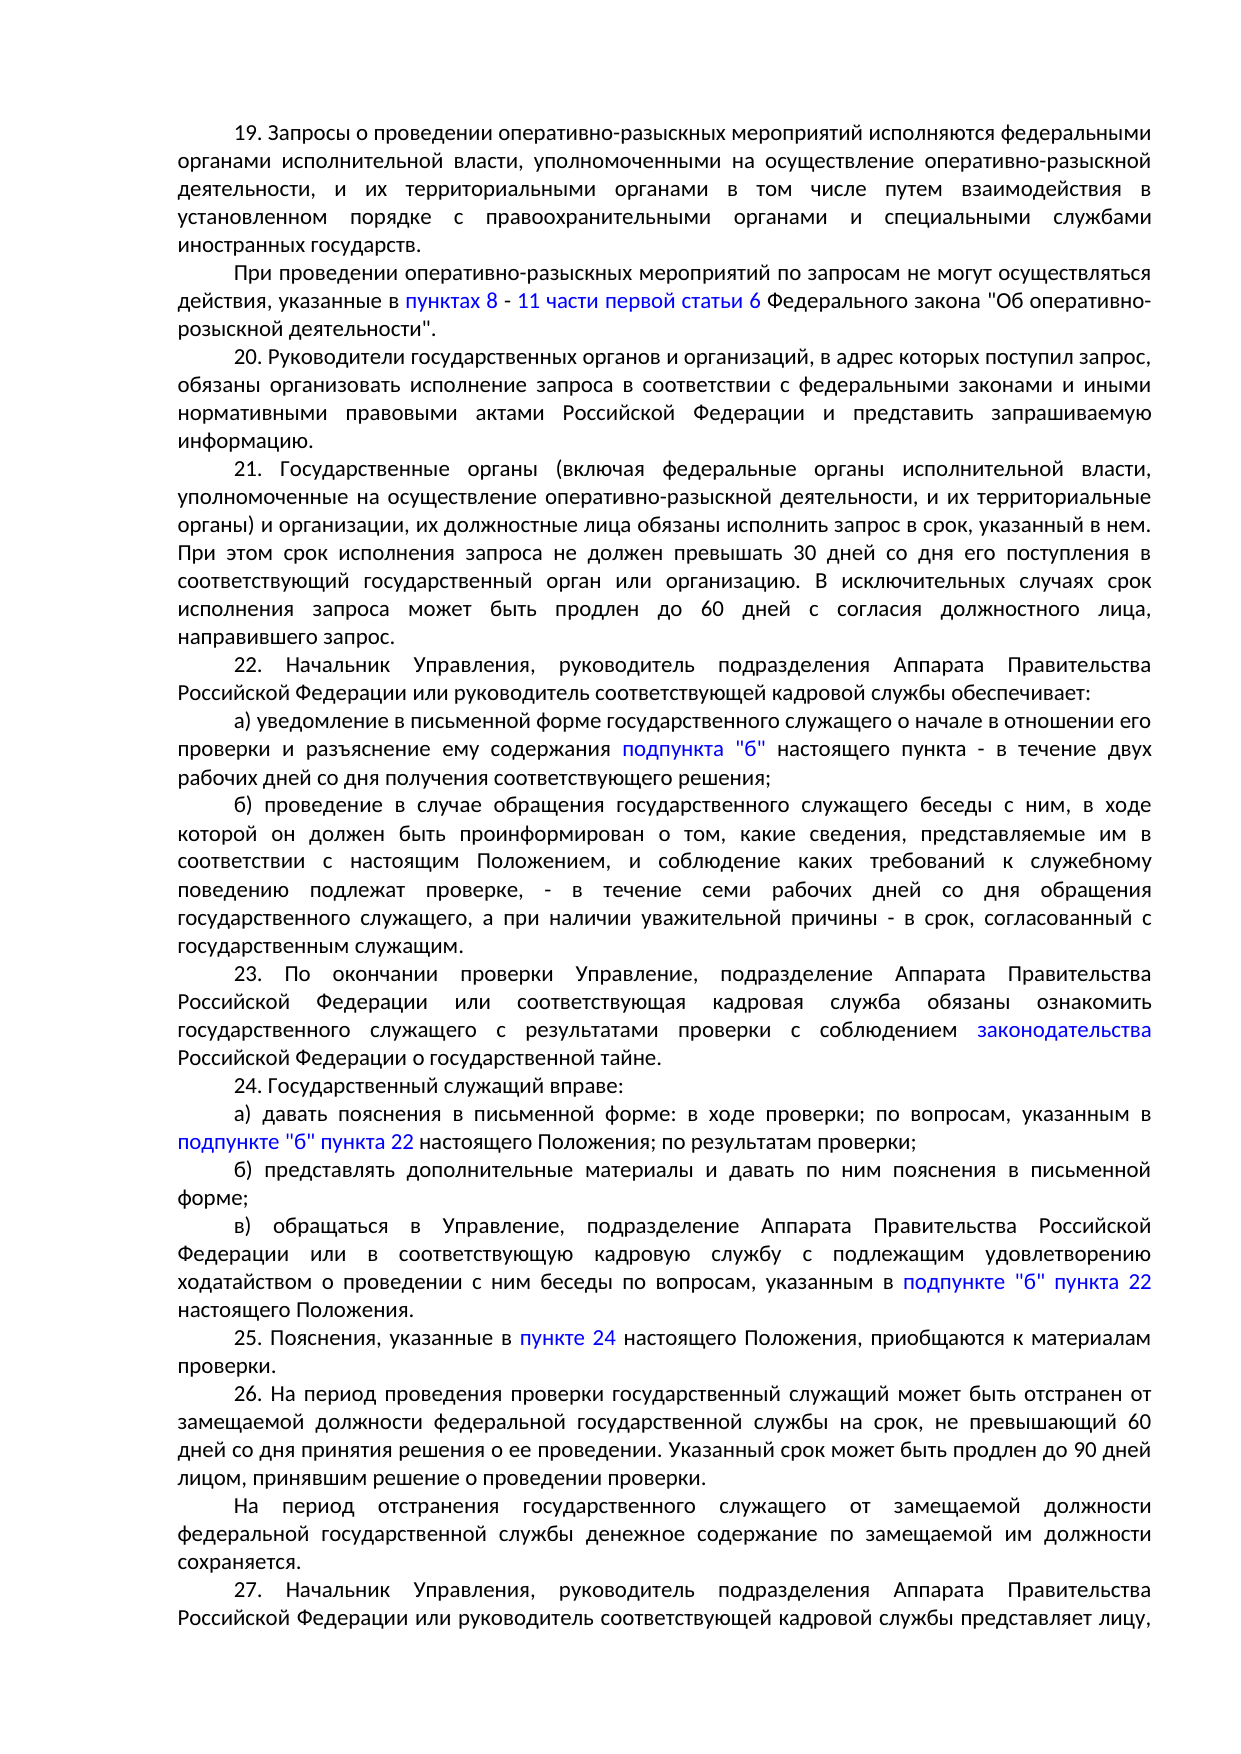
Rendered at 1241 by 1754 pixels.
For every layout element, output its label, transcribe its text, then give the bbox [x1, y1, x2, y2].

text 21. Государственные органы (включая федеральные органы исполнительной власти, уполномоченные на осуществление оперативно-разыскной деятельности, и их территориальные органы) и организации, их должностные лица обязаны исполнить запрос в срок, указанный в нем. При этом срок исполнения запроса не должен превышать 30 дней со дня его поступления в соответствующий государственный орган или организацию. В исключительных случаях срок исполнения запроса может быть продлен до 60 дней с согласия должностного лица, направившего запрос. [177, 454, 1152, 651]
text 22. Начальник Управления, руководитель подразделения Аппарата Правительства Российской Федерации или руководитель соответствующей кадровой службы обеспечивает: [177, 651, 1152, 707]
text 20. Руководители государственных органов и организаций, в адрес которых поступил запрос, обязаны организовать исполнение запроса в соответствии с федеральными законами и иными нормативными правовыми актами Российской Федерации и представить запрашиваемую информацию. [177, 342, 1152, 454]
text 24. Государственный служащий вправе: [177, 1071, 1152, 1099]
text а) давать пояснения в письменной форме: в ходе проверки; по вопросам, указанным в подпункте "б" пункта 22 настоящего Положения; по результатам проверки; [177, 1099, 1152, 1155]
text При проведении оперативно-разыскных мероприятий по запросам не могут осуществляться действия, указанные в пунктах 8 - 11 части первой статьи 6 Федерального закона "Об оперативно-розыскной деятельности". [177, 258, 1152, 342]
text в) обращаться в Управление, подразделение Аппарата Правительства Российской Федерации или в соответствующую кадровую службу с подлежащим удовлетворению ходатайством о проведении с ним беседы по вопросам, указанным в подпункте "б" пункта 22 настоящего Положения. [177, 1211, 1152, 1323]
text б) проведение в случае обращения государственного служащего беседы с ним, в ходе которой он должен быть проинформирован о том, какие сведения, представляемые им в соответствии с настоящим Положением, и соблюдение каких требований к служебному поведению подлежат проверке, - в течение семи рабочих дней со дня обращения государственного служащего, а при наличии уважительной причины - в срок, согласованный с государственным служащим. [177, 791, 1152, 959]
text 26. На период проведения проверки государственный служащий может быть отстранен от замещаемой должности федеральной государственной службы на срок, не превышающий 60 дней со дня принятия решения о ее проведении. Указанный срок может быть продлен до 90 дней лицом, принявшим решение о проведении проверки. [177, 1379, 1152, 1491]
text а) уведомление в письменной форме государственного служащего о начале в отношении его проверки и разъяснение ему содержания подпункта "б" настоящего пункта - в течение двух рабочих дней со дня получения соответствующего решения; [177, 707, 1152, 791]
text 19. Запросы о проведении оперативно-разыскных мероприятий исполняются федеральными органами исполнительной власти, уполномоченными на осуществление оперативно-разыскной деятельности, и их территориальными органами в том числе путем взаимодействия в установленном порядке с правоохранительными органами и специальными службами иностранных государств. [177, 118, 1152, 258]
text б) представлять дополнительные материалы и давать по ним пояснения в письменной форме; [177, 1155, 1152, 1211]
text 23. По окончании проверки Управление, подразделение Аппарата Правительства Российской Федерации или соответствующая кадровая служба обязаны ознакомить государственного служащего с результатами проверки с соблюдением законодательства Российской Федерации о государственной тайне. [177, 959, 1152, 1071]
text 25. Пояснения, указанные в пункте 24 настоящего Положения, приобщаются к материалам проверки. [177, 1323, 1152, 1379]
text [177, 1575, 1152, 1631]
text На период отстранения государственного служащего от замещаемой должности федеральной государственной службы денежное содержание по замещаемой им должности сохраняется. [177, 1491, 1152, 1575]
